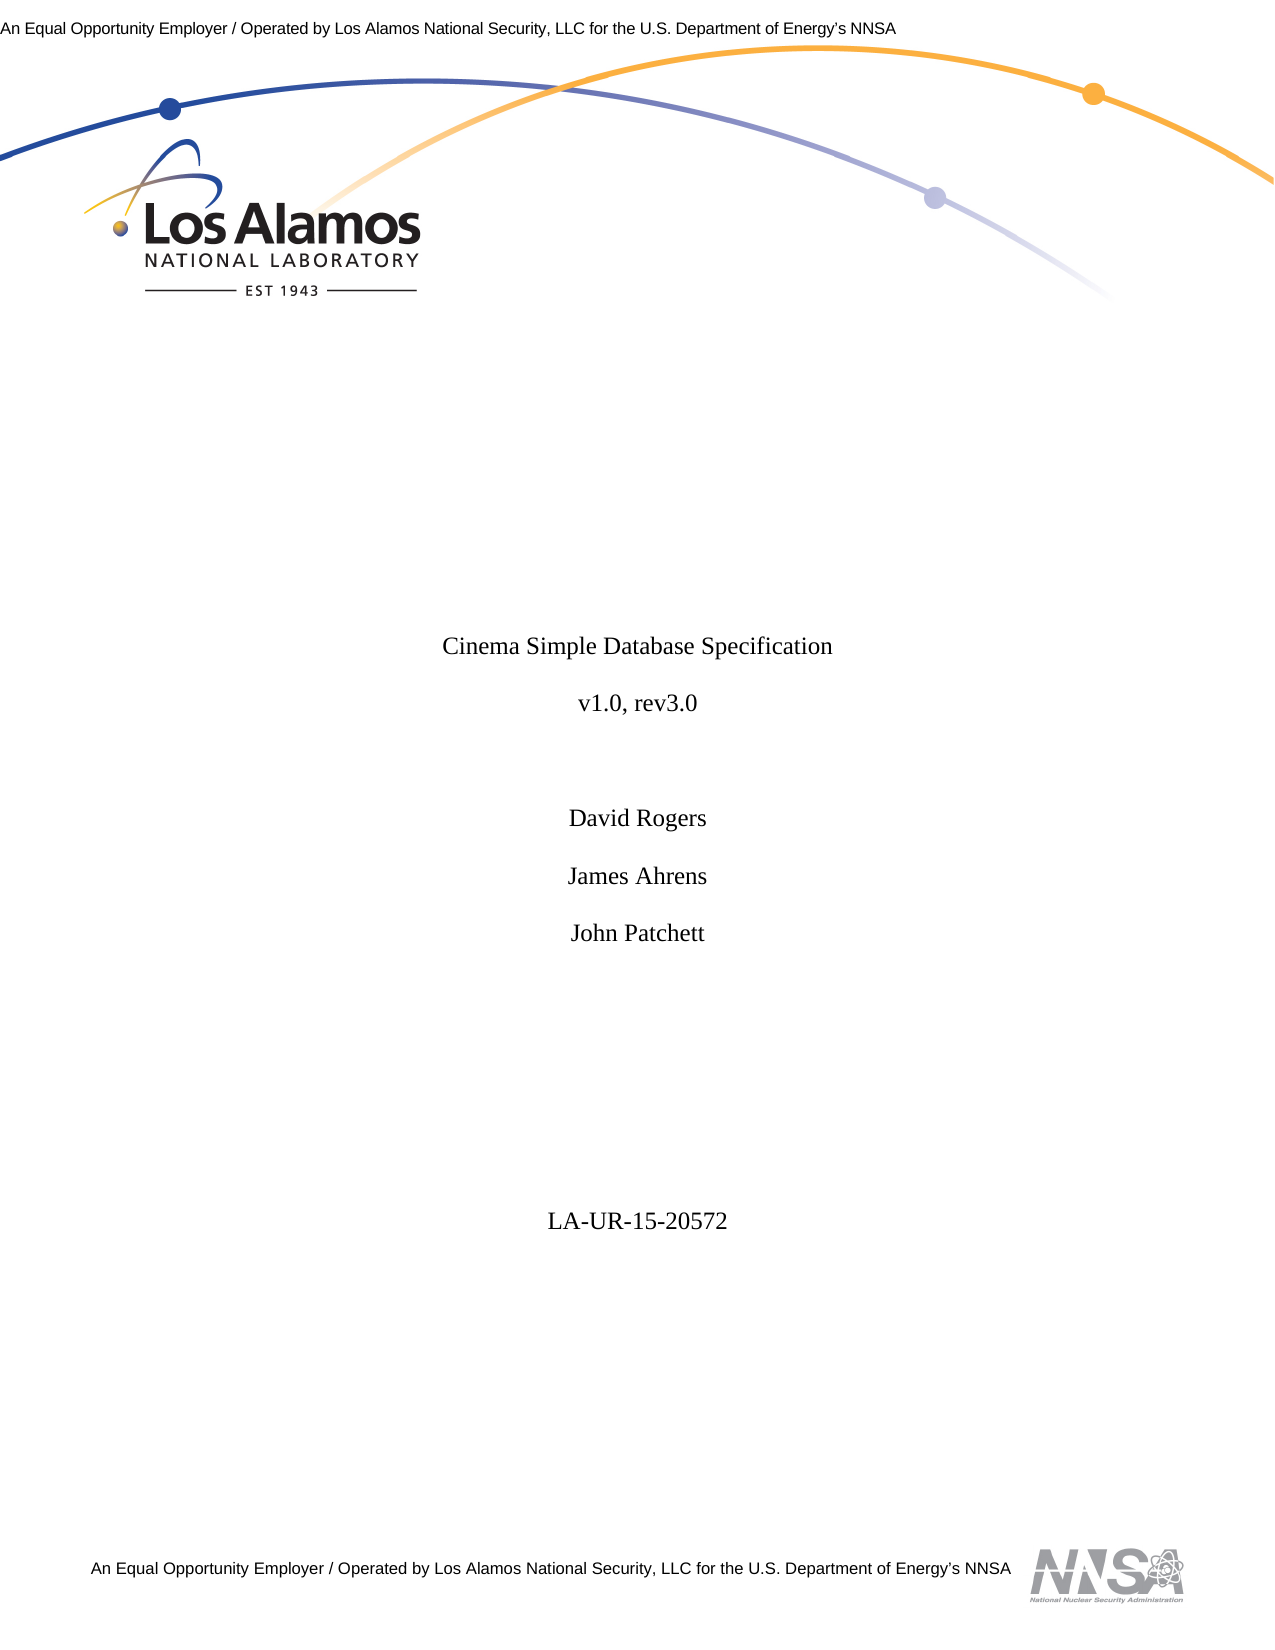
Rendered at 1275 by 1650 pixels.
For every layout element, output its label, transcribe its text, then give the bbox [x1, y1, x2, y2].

picture [1023, 1545, 1189, 1608]
text John Patchett [105, 918, 1170, 947]
text James Ahrens [105, 861, 1170, 890]
picture [0, 0, 1274, 314]
text v1.0, rev3.0 [105, 688, 1170, 717]
text Cinema Simple Database Specification [105, 631, 1170, 660]
text David Rogers [105, 803, 1170, 832]
text LA-UR-15-20572 [105, 1206, 1170, 1235]
